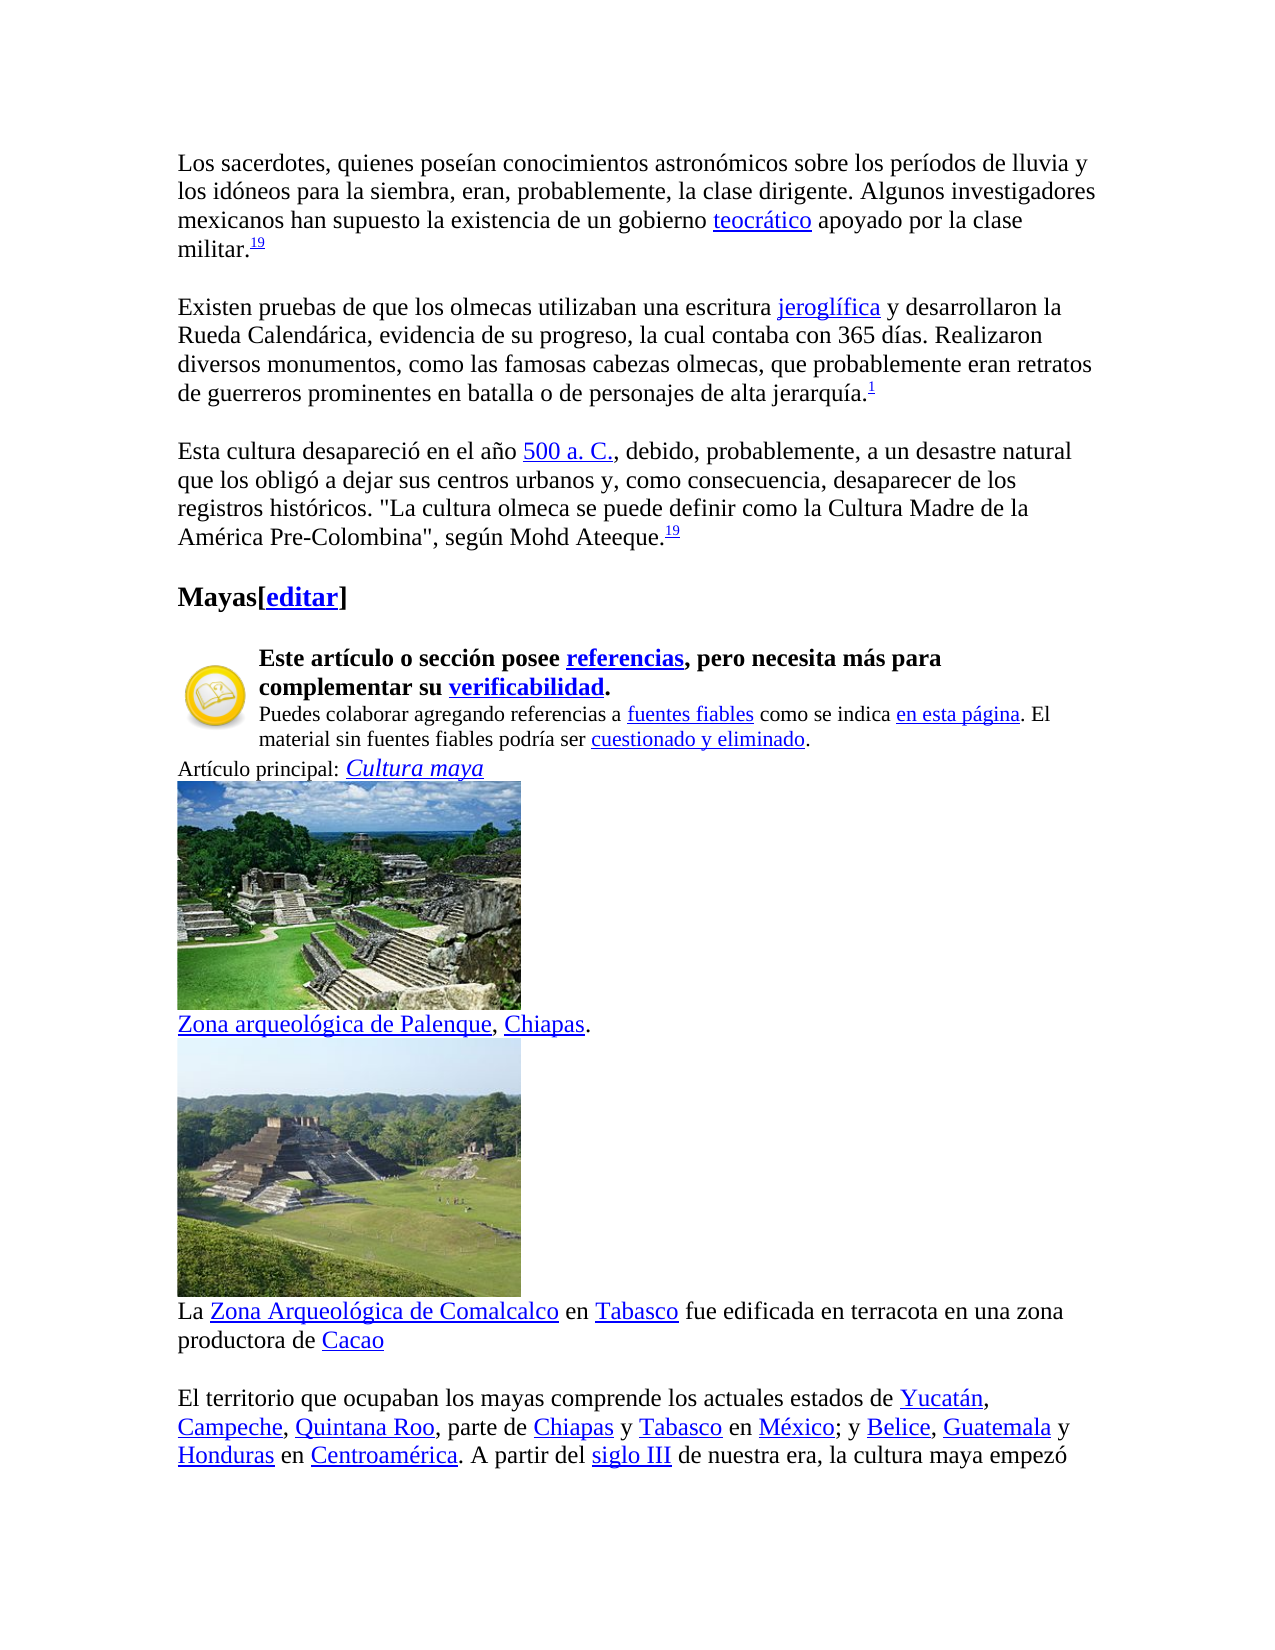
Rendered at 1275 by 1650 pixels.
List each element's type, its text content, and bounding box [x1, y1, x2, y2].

table_header Este artículo o sección posee referencias, pero necesita más para complementar su verificabilidad. Puedes colaborar agregando referencias a fuentes fiables como se indica en esta página. El material sin fuentes fiables podría ser cuestionado y eliminado. [257, 642, 1098, 753]
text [177, 1383, 1098, 1469]
text Esta cultura desapareció en el año 500 a. C., debido, probablemente, a un desastre natural que los obligó a dejar sus centros urbanos y, como consecuencia, desaparecer de los registros históricos. "La cultura olmeca se puede definir como la Cultura Madre de la América Pre-Colombina", según Mohd Ateeque.[19] [177, 436, 1098, 551]
text Los sacerdotes, quienes poseían conocimientos astronómicos sobre los períodos de lluvia y los idóneos para la siembra, eran, probablemente, la clase dirigente. Algunos investigadores mexicanos han supuesto la existencia de un gobierno teocrático apoyado por la clase militar.[19] [177, 148, 1098, 263]
text Mayas[editar] [177, 580, 1098, 612]
picture [177, 781, 521, 1010]
text La Zona Arqueológica de Comalcalco en Tabasco fue edificada en terracota en una zona productora de Cacao [177, 1296, 1098, 1354]
picture [178, 662, 249, 733]
text Artículo principal: Cultura maya [177, 753, 1098, 781]
text Existen pruebas de que los olmecas utilizaban una escritura jeroglífica y desarrollaron la Rueda Calendárica, evidencia de su progreso, la cual contaba con 365 días. Realizaron diversos monumentos, como las famosas cabezas olmecas, que probablemente eran retratos de guerreros prominentes en batalla o de personajes de alta jerarquía.[1] [177, 292, 1098, 407]
table_header [177, 642, 257, 753]
text Zona arqueológica de Palenque, Chiapas. [177, 1009, 1098, 1038]
picture [177, 1038, 521, 1297]
